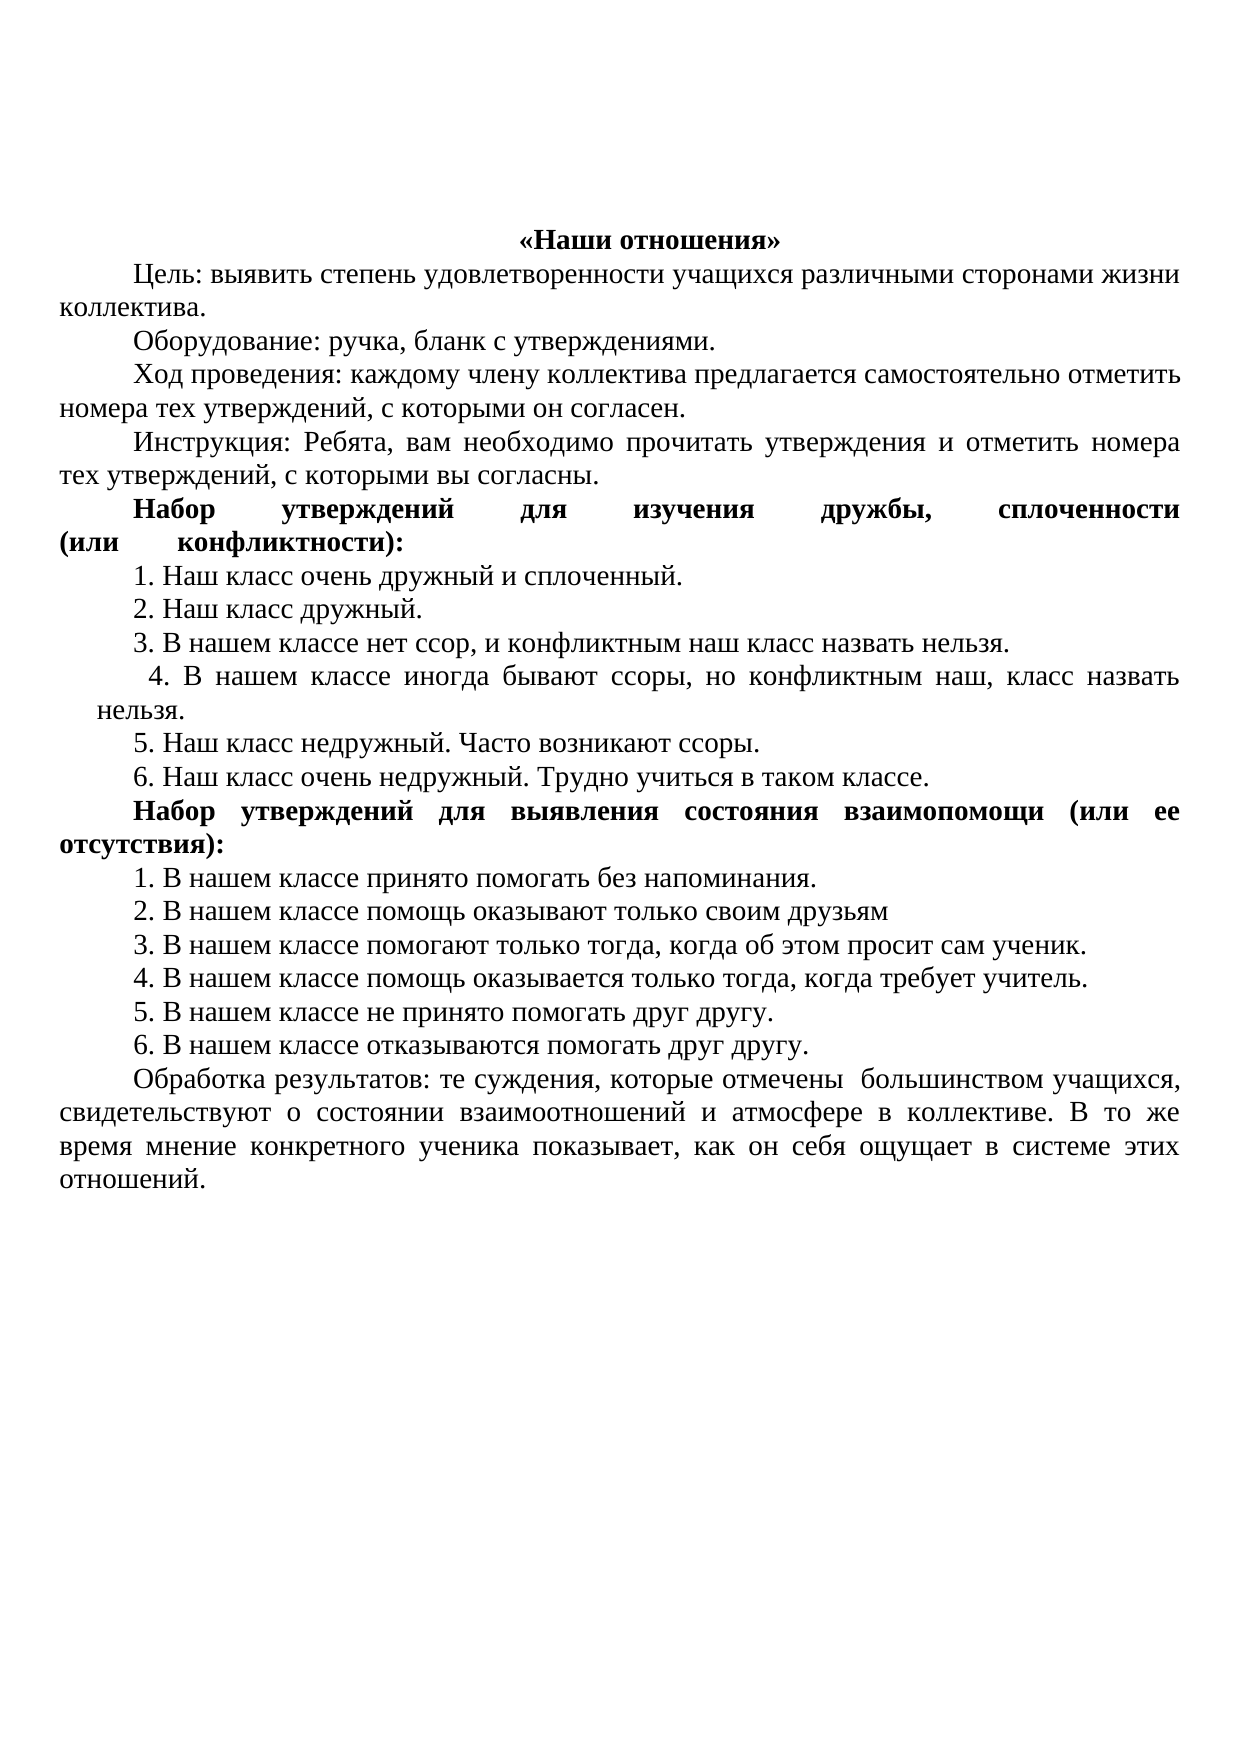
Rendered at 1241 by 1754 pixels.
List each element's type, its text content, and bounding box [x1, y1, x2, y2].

text 4. В нашем классе иногда бывают ссоры, но конфликтным наш, класс назвать нельзя. [97, 658, 1181, 726]
text Оборудование: ручка, бланк с утверждениями. [59, 323, 1181, 357]
text Набор утверждений для выявления состояния взаимопомощи (или ее отсутствия): [59, 793, 1181, 860]
text Обработка результатов: те суждения, которые отмечены большинством учащихся, свидетельствуют о состоянии взаимоотношений и атмосфере в коллективе. В то же время мнение конкретного ученика показывает, как он себя ощущает в системе этих отношений. [59, 1061, 1181, 1195]
text Инструкция: Ребята, вам необходимо прочитать утверждения и отметить номера тех утверждений, с которыми вы согласны. [59, 424, 1181, 491]
text 5. В нашем классе не принято помогать друг другу. [97, 994, 1181, 1027]
text Ход проведения: каждому члену коллектива предлагается самостоятельно отметить номера тех утверждений, с которыми он согласен. [59, 357, 1181, 424]
text 6. Наш класс очень недружный. Трудно учиться в таком классе. [59, 759, 1181, 793]
text «Наши отношения» [59, 222, 1181, 256]
text 2. Наш класс дружный. [59, 591, 1181, 625]
text 5. Наш класс недружный. Часто возникают ссоры. [97, 726, 1181, 759]
text 4. В нашем классе помощь оказывается только тогда, когда требует учитель. [97, 960, 1181, 994]
text Набор утверждений для изучения дружбы, сплоченности (или конфликтности): [59, 491, 1181, 558]
text 1. Наш класс очень дружный и сплоченный. [59, 558, 1181, 591]
text 3. В нашем классе нет ссор, и конфликтным наш класс назвать нельзя. [59, 625, 1181, 658]
text 2. В нашем классе помощь оказывают только своим друзьям [97, 893, 1181, 927]
text 3. В нашем классе помогают только тогда, когда об этом просит сам ученик. [97, 927, 1181, 960]
text 6. В нашем классе отказываются помогать друг другу. [97, 1027, 1181, 1061]
text Цель: выявить степень удовлетворенности учащихся различными сторонами жизни коллектива. [59, 256, 1181, 323]
text 1. В нашем классе принято помогать без напоминания. [97, 860, 1181, 893]
